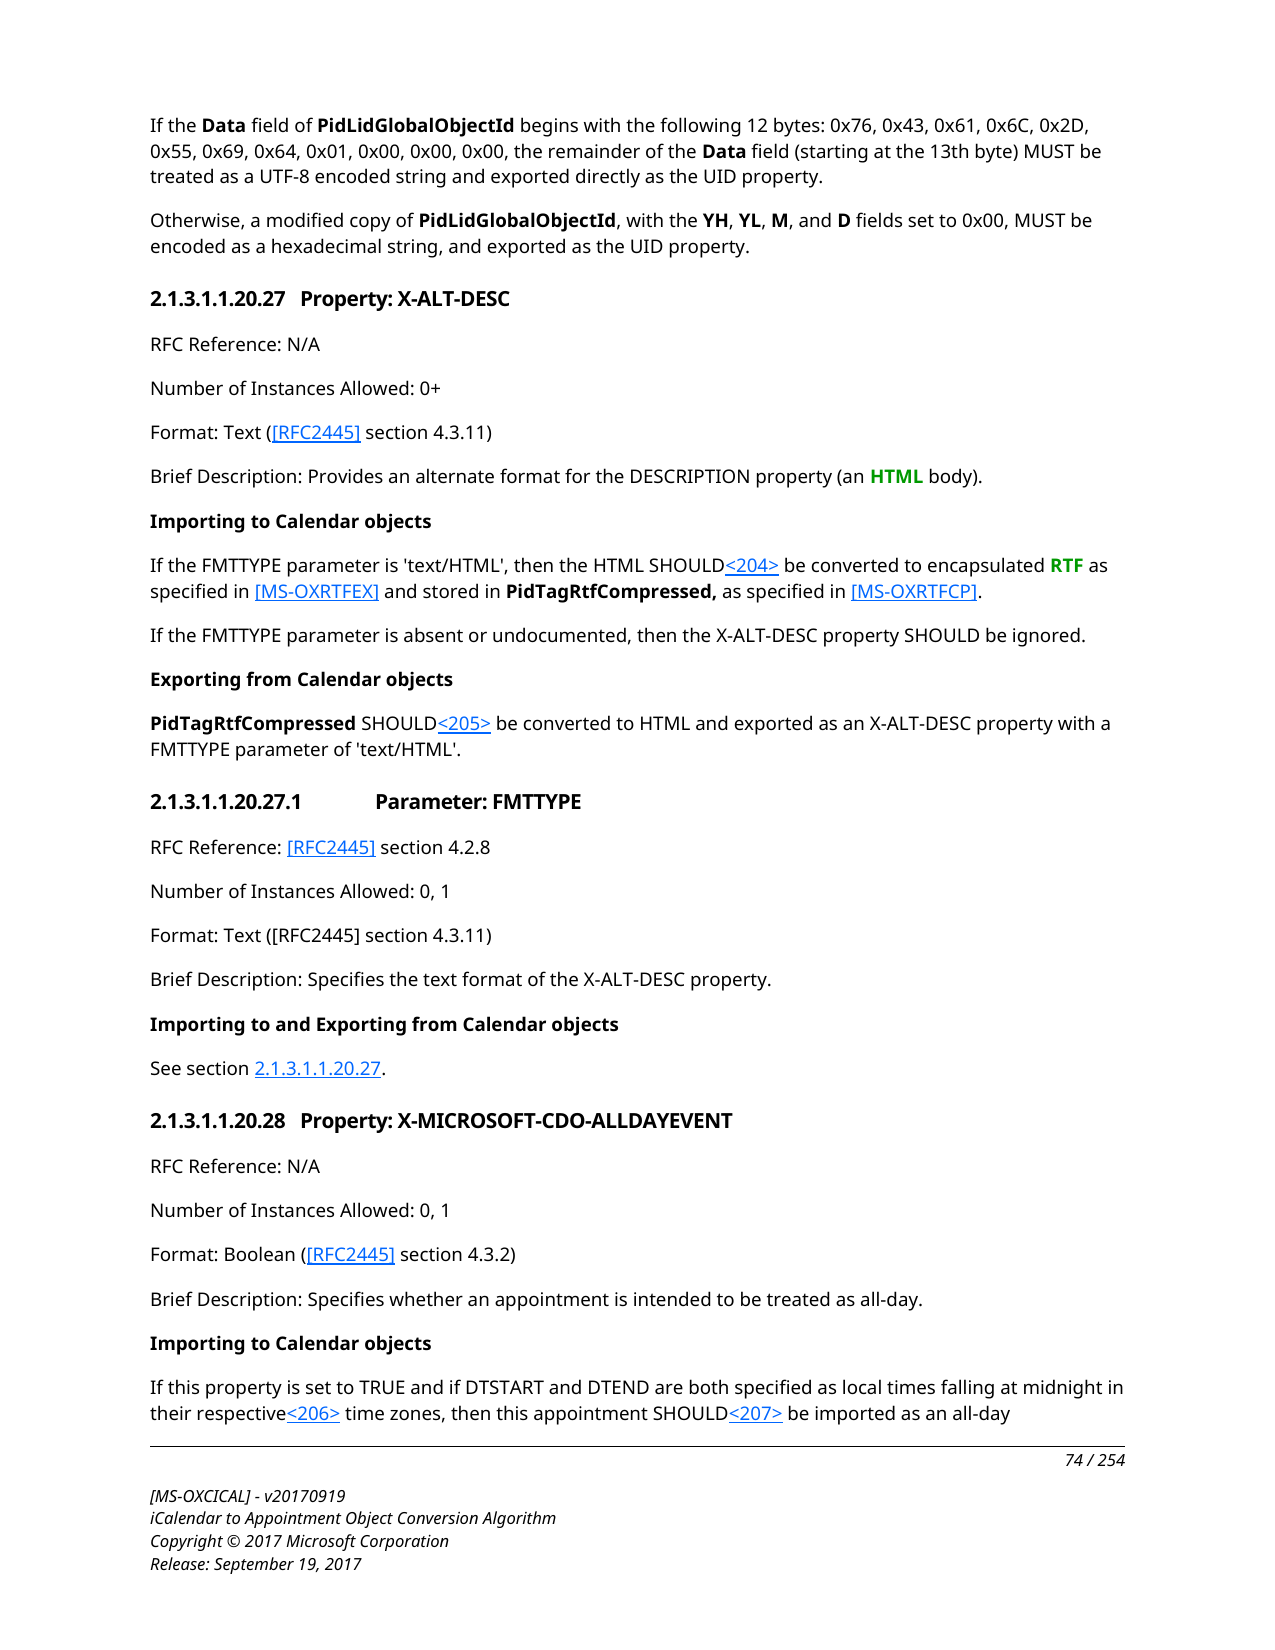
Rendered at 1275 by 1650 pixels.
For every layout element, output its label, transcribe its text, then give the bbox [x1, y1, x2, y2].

text Number of Instances Allowed: 0+ [150, 375, 1125, 401]
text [150, 1374, 1125, 1425]
subtitle Property: X-MICROSOFT-CDO-ALLDAYEVENT [150, 1106, 1125, 1134]
text Format: Text ([RFC2445] section 4.3.11) [150, 922, 1125, 948]
text Number of Instances Allowed: 0, 1 [150, 1197, 1125, 1223]
text Brief Description: Specifies the text format of the X-ALT-DESC property. [150, 967, 1125, 992]
subtitle Parameter: FMTTYPE [150, 787, 1125, 815]
text Format: Boolean ([RFC2445] section 4.3.2) [150, 1242, 1125, 1267]
text RFC Reference: N/A [150, 1153, 1125, 1178]
text Brief Description: Provides an alternate format for the DESCRIPTION property (an HTML body). [150, 464, 1125, 489]
text If the FMTTYPE parameter is 'text/HTML', then the HTML SHOULD<204> be converted to encapsulated RTF as specified in [MS-OXRTFEX] and stored in PidTagRtfCompressed, as specified in [MS-OXRTFCP]. [150, 552, 1125, 603]
text Exporting from Calendar objects [150, 666, 1125, 692]
text Number of Instances Allowed: 0, 1 [150, 878, 1125, 904]
text If the FMTTYPE parameter is absent or undocumented, then the X-ALT-DESC property SHOULD be ignored. [150, 622, 1125, 648]
text Importing to Calendar objects [150, 508, 1125, 534]
text Importing to and Exporting from Calendar objects [150, 1011, 1125, 1037]
text Brief Description: Specifies whether an appointment is intended to be treated as all-day. [150, 1286, 1125, 1311]
text Importing to Calendar objects [150, 1330, 1125, 1356]
text Otherwise, a modified copy of PidLidGlobalObjectId, with the YH, YL, M, and D fields set to 0x00, MUST be encoded as a hexadecimal string, and exported as the UID property. [150, 208, 1125, 259]
text If the Data field of PidLidGlobalObjectId begins with the following 12 bytes: 0x76, 0x43, 0x61, 0x6C, 0x2D, 0x55, 0x69, 0x64, 0x01, 0x00, 0x00, 0x00, the remainder of the Data field (starting at the 13th byte) MUST be treated as a UTF-8 encoded string and exported directly as the UID property. [150, 112, 1125, 189]
subtitle Property: X-ALT-DESC [150, 284, 1125, 312]
text See section 2.1.3.1.1.20.27. [150, 1055, 1125, 1081]
text RFC Reference: N/A [150, 331, 1125, 357]
text Format: Text ([RFC2445] section 4.3.11) [150, 419, 1125, 445]
text RFC Reference: [RFC2445] section 4.2.8 [150, 834, 1125, 859]
text PidTagRtfCompressed SHOULD<205> be converted to HTML and exported as an X-ALT-DESC property with a FMTTYPE parameter of 'text/HTML'. [150, 711, 1125, 762]
